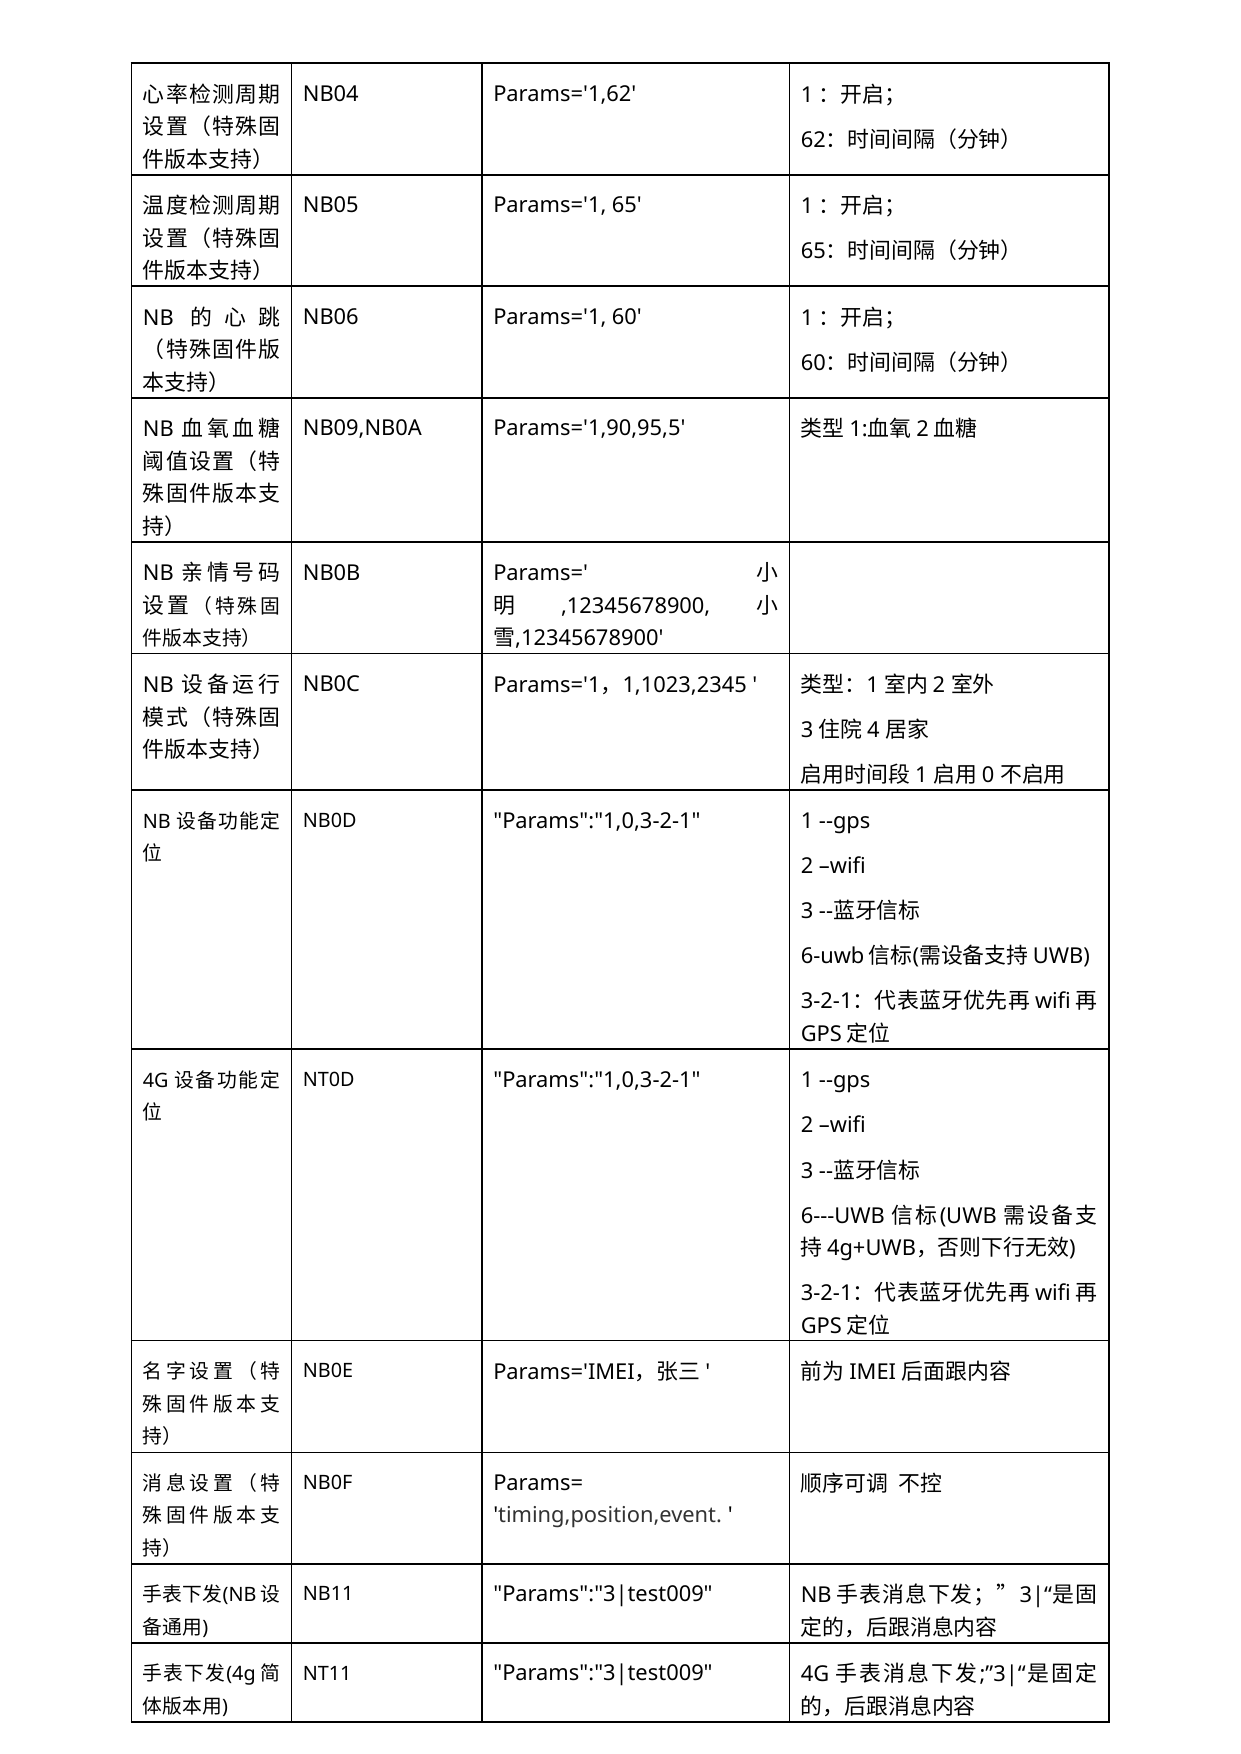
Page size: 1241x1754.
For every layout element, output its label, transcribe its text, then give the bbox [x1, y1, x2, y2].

table_cell NB手表消息下发；”3|“是固定的，后跟消息内容 [790, 1565, 1108, 1642]
table_cell 1 ：开启； 62：时间间隔（分钟） [790, 64, 1108, 174]
table_cell 类型 1:血氧 2血糖 [790, 399, 1108, 541]
table_cell NB0B [292, 543, 481, 653]
table_cell Params='1, 60' [483, 287, 789, 397]
table_cell "Params":"1,0,3-2-1" [483, 1050, 789, 1340]
table_cell 名字设置（特殊固件版本支持） [132, 1341, 291, 1451]
table_cell Params='1，1,1023,2345 ' [483, 654, 789, 789]
table_cell NB亲情号码设置（特殊固件版本支持） [132, 543, 291, 653]
table_cell NT11 [292, 1644, 481, 1721]
table_cell NB0D [292, 791, 481, 1048]
table_cell 4G手表消息下发;”3|“是固定的，后跟消息内容 [790, 1644, 1108, 1721]
table_cell "Params":"3|test009" [483, 1565, 789, 1642]
table_cell NB09,NB0A [292, 399, 481, 541]
table_cell 1 ：开启； 65：时间间隔（分钟） [790, 176, 1108, 285]
table_cell 手表下发(4g简体版本用) [132, 1644, 291, 1721]
table_cell NB06 [292, 287, 481, 397]
table_cell NB0E [292, 1341, 481, 1451]
table_cell "Params":"1,0,3-2-1" [483, 791, 789, 1048]
table_cell NB11 [292, 1565, 481, 1642]
table_cell 温度检测周期设置（特殊固件版本支持） [132, 176, 291, 285]
table_cell NB04 [292, 64, 481, 174]
table_cell NB05 [292, 176, 481, 285]
table_cell 类型：1 室内2 室外 3 住院4 居家 启用时间段 1 启用 0 不启用 [790, 654, 1108, 789]
table_cell Params='小明,12345678900,小雪,12345678900' [483, 543, 789, 653]
table_cell NB设备运行模式（特殊固件版本支持） [132, 654, 291, 789]
table_cell NB设备功能定位 [132, 791, 291, 1048]
table_cell Params='1,90,95,5' [483, 399, 789, 541]
table_cell NT0D [292, 1050, 481, 1340]
table_cell 4G设备功能定位 [132, 1050, 291, 1340]
table_cell Params='1,62' [483, 64, 789, 174]
table_cell [790, 543, 1108, 653]
table_cell NB血氧血糖阈值设置（特殊固件版本支持） [132, 399, 291, 541]
table_cell Params='timing,position,event. ' [483, 1453, 789, 1563]
table_cell 手表下发(NB设备通用) [132, 1565, 291, 1642]
table_cell 1 --gps 2 –wifi 3 --蓝牙信标 6-uwb信标(需设备支持UWB) 3-2-1：代表蓝牙优先再wifi再GPS定位 [790, 791, 1108, 1048]
table_cell 前为 IMEI 后面跟内容 [790, 1341, 1108, 1451]
table_cell 顺序可调 不控 [790, 1453, 1108, 1563]
table_cell Params='IMEI，张三 ' [483, 1341, 789, 1451]
table_cell "Params":"3|test009" [483, 1644, 789, 1721]
table_cell NB0F [292, 1453, 481, 1563]
table_cell 1 --gps 2 –wifi 3 --蓝牙信标 6---UWB信标(UWB需设备支持4g+UWB，否则下行无效) 3-2-1：代表蓝牙优先再wifi再GPS定位 [790, 1050, 1108, 1340]
table_cell 1 ：开启； 60：时间间隔（分钟） [790, 287, 1108, 397]
table_cell NB的心跳（特殊固件版本支持） [132, 287, 291, 397]
table_cell 消息设置（特殊固件版本支持） [132, 1453, 291, 1563]
table_cell 心率检测周期设置（特殊固件版本支持） [132, 64, 291, 174]
table_cell Params='1, 65' [483, 176, 789, 285]
table_cell NB0C [292, 654, 481, 789]
